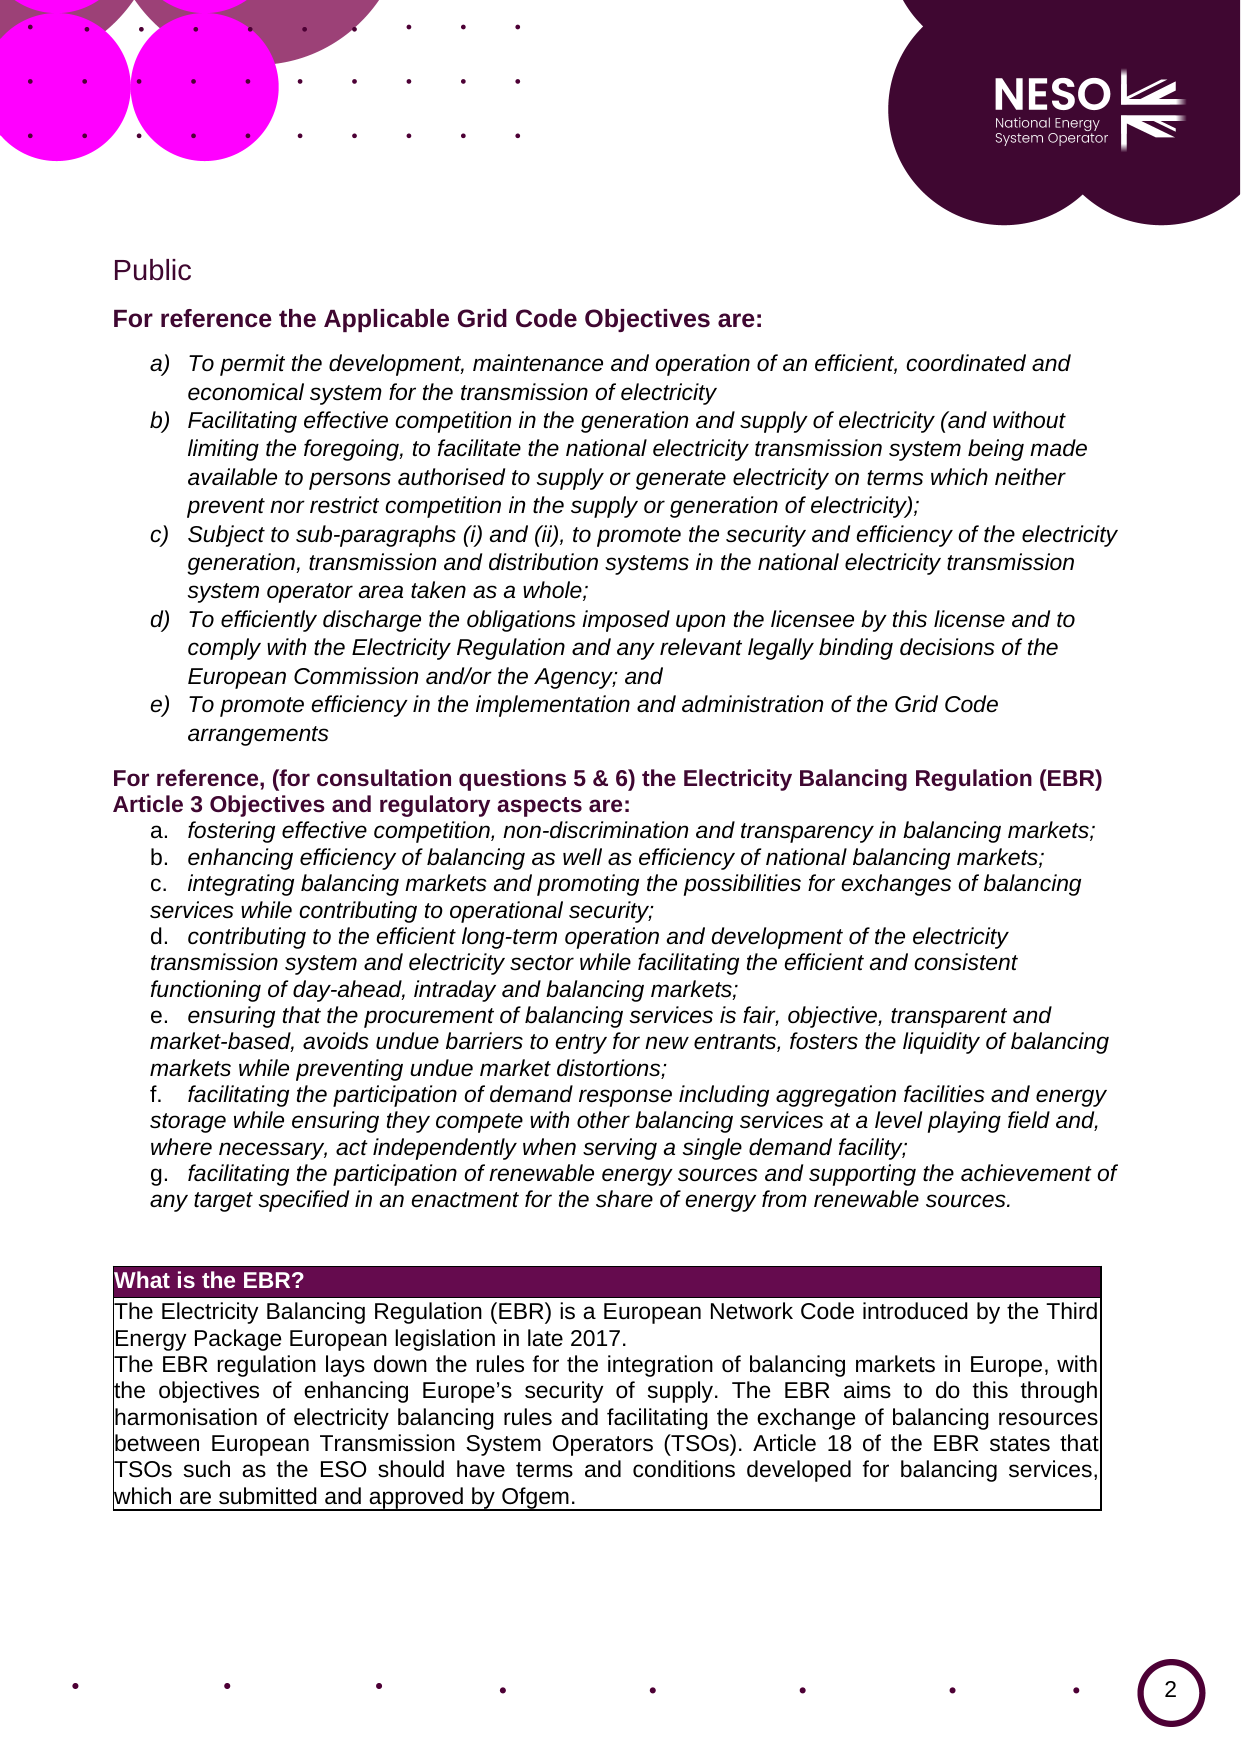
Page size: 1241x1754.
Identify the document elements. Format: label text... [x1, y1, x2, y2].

list To promote efficiency in the implementation and administration of the Grid Code arrangements [150, 691, 1128, 746]
list To efficiently discharge the obligations imposed upon the licensee by this license and to comply with the Electricity Regulation and any relevant legally binding decisions of the European Commission and/or the Agency; and [150, 606, 1128, 689]
text For reference, (for consultation questions 5 & 6) the Electricity Balancing Regulation (EBR) Article 3 Objectives and regulatory aspects are: [112, 765, 1128, 817]
list fostering effective competition, non-discrimination and transparency in balancing markets; [150, 817, 1128, 844]
list integrating balancing markets and promoting the possibilities for exchanges of balancing services while contributing to operational security; [150, 870, 1128, 923]
list facilitating the participation of demand response including aggregation facilities and energy storage while ensuring they compete with other balancing services at a level playing field and, where necessary, act independently when serving a single demand facility; [150, 1081, 1128, 1160]
text For reference the Applicable Grid Code Objectives are: [112, 304, 1128, 333]
list ensuring that the procurement of balancing services is fair, objective, transparent and market-based, avoids undue barriers to entry for new entrants, fosters the liquidity of balancing markets while preventing undue market distortions; [150, 1002, 1128, 1081]
list facilitating the participation of renewable energy sources and supporting the achievement of any target specified in an enactment for the share of energy from renewable sources. [150, 1160, 1128, 1213]
list contributing to the efficient long-term operation and development of the electricity transmission system and electricity sector while facilitating the efficient and consistent functioning of day-ahead, intraday and balancing markets; [150, 923, 1128, 1002]
list enhancing efficiency of balancing as well as efficiency of national balancing markets; [150, 844, 1128, 870]
list To permit the development, maintenance and operation of an efficient, coordinated and economical system for the transmission of electricity [150, 350, 1128, 405]
picture [0, 0, 1241, 1754]
list Subject to sub-paragraphs (i) and (ii), to promote the security and efficiency of the electricity generation, transmission and distribution systems in the national electricity transmission system operator area taken as a whole; [150, 521, 1128, 604]
list Facilitating effective competition in the generation and supply of electricity (and without limiting the foregoing, to facilitate the national electricity transmission system being made available to persons authorised to supply or generate electricity on terms which neither prevent nor restrict competition in the supply or generation of electricity); [150, 407, 1128, 518]
table_cell The Electricity Balancing Regulation (EBR) is a European Network Code introduced by the Third Energy Package European legislation in late 2017. The EBR regulation lays down the rules for the integration of balancing markets in Europe, with the objectives of enhancing Europe’s security of supply. The EBR aims to do this through harmonisation of electricity balancing rules and facilitating the exchange of balancing resources between European Transmission System Operators (TSOs). Article 18 of the EBR states that TSOs such as the ESO should have terms and conditions developed for balancing services, which are submitted and approved by Ofgem. [114, 1298, 1100, 1509]
table_header What is the EBR? [114, 1267, 1100, 1297]
